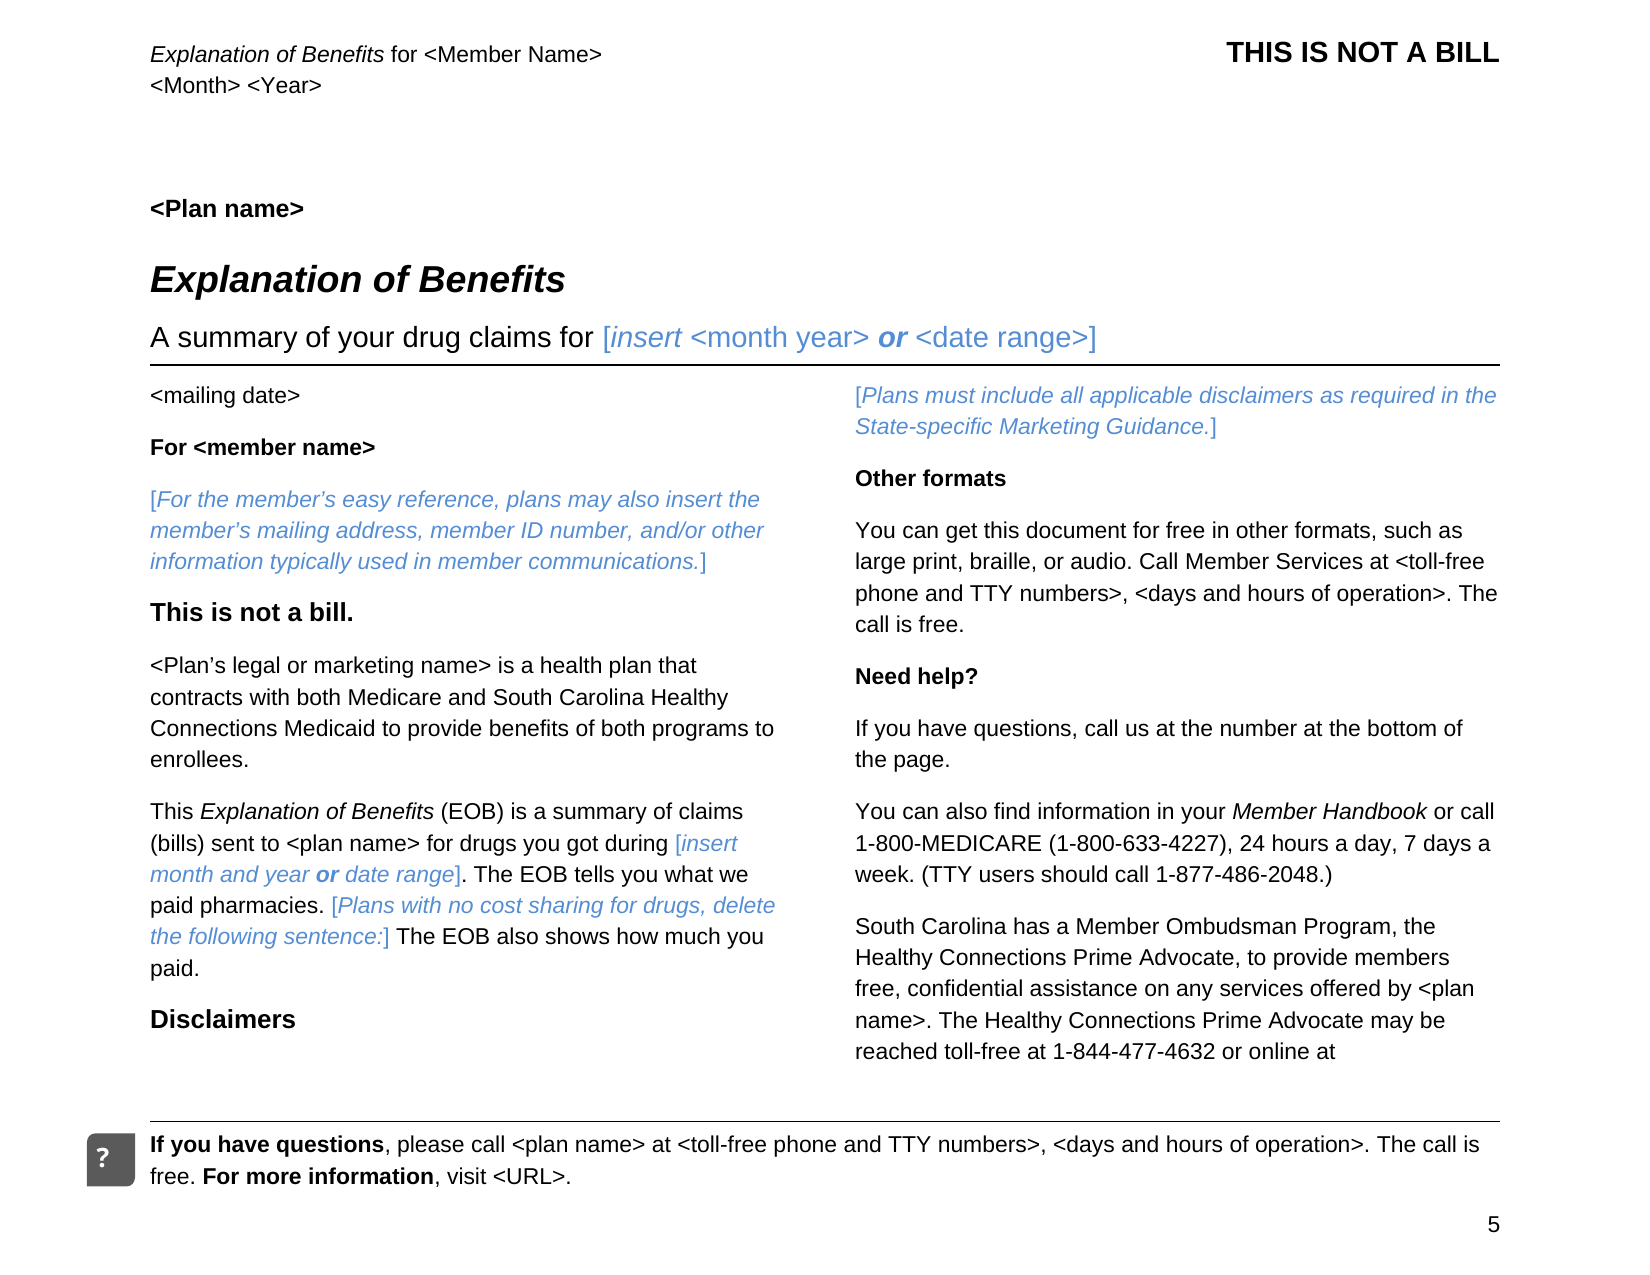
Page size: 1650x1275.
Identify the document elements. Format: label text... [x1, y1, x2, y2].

title <Plan name> [150, 187, 1500, 225]
text You can get this document for free in other formats, such as large print, braille, or audio. Call Member Services at <toll-free phone and TTY numbers>, <days and hours of operation>. The call is free. [855, 513, 1500, 638]
text This Explanation of Benefits (EOB) is a summary of claims (bills) sent to <plan name> for drugs you got during [insert month and year or date range]. The EOB tells you what we paid pharmacies. [Plans with no cost sharing for drugs, delete the following sentence:] The EOB also shows how much you paid. [150, 795, 795, 982]
text This is not a bill. [150, 597, 720, 628]
text [Plans must include all applicable disclaimers as required in the State-specific Marketing Guidance.] [855, 378, 1500, 441]
text [For the member’s easy reference, plans may also insert the member’s mailing address, member ID number, and/or other information typically used in member communications.] [150, 482, 795, 576]
title Explanation of Benefits [150, 262, 1500, 300]
text Other formats [855, 461, 1500, 493]
text <Plan’s legal or marketing name> is a health plan that contracts with both Medicare and South Carolina Healthy Connections Medicaid to provide benefits of both programs to enrollees. [150, 649, 795, 774]
text If you have questions, call us at the number at the bottom of the page. [855, 711, 1500, 774]
subtitle A summary of your drug claims for [insert <month year> or <date range>] [150, 321, 1500, 364]
text Disclaimers [150, 1003, 720, 1034]
text For <member name> [150, 430, 795, 461]
text You can also find information in your Member Handbook or call 1-800-MEDICARE (1-800-633-4227), 24 hours a day, 7 days a week. (TTY users should call 1-877-486-2048.) [855, 795, 1500, 888]
text <mailing date> [150, 378, 795, 409]
text Need help? [855, 659, 1500, 691]
